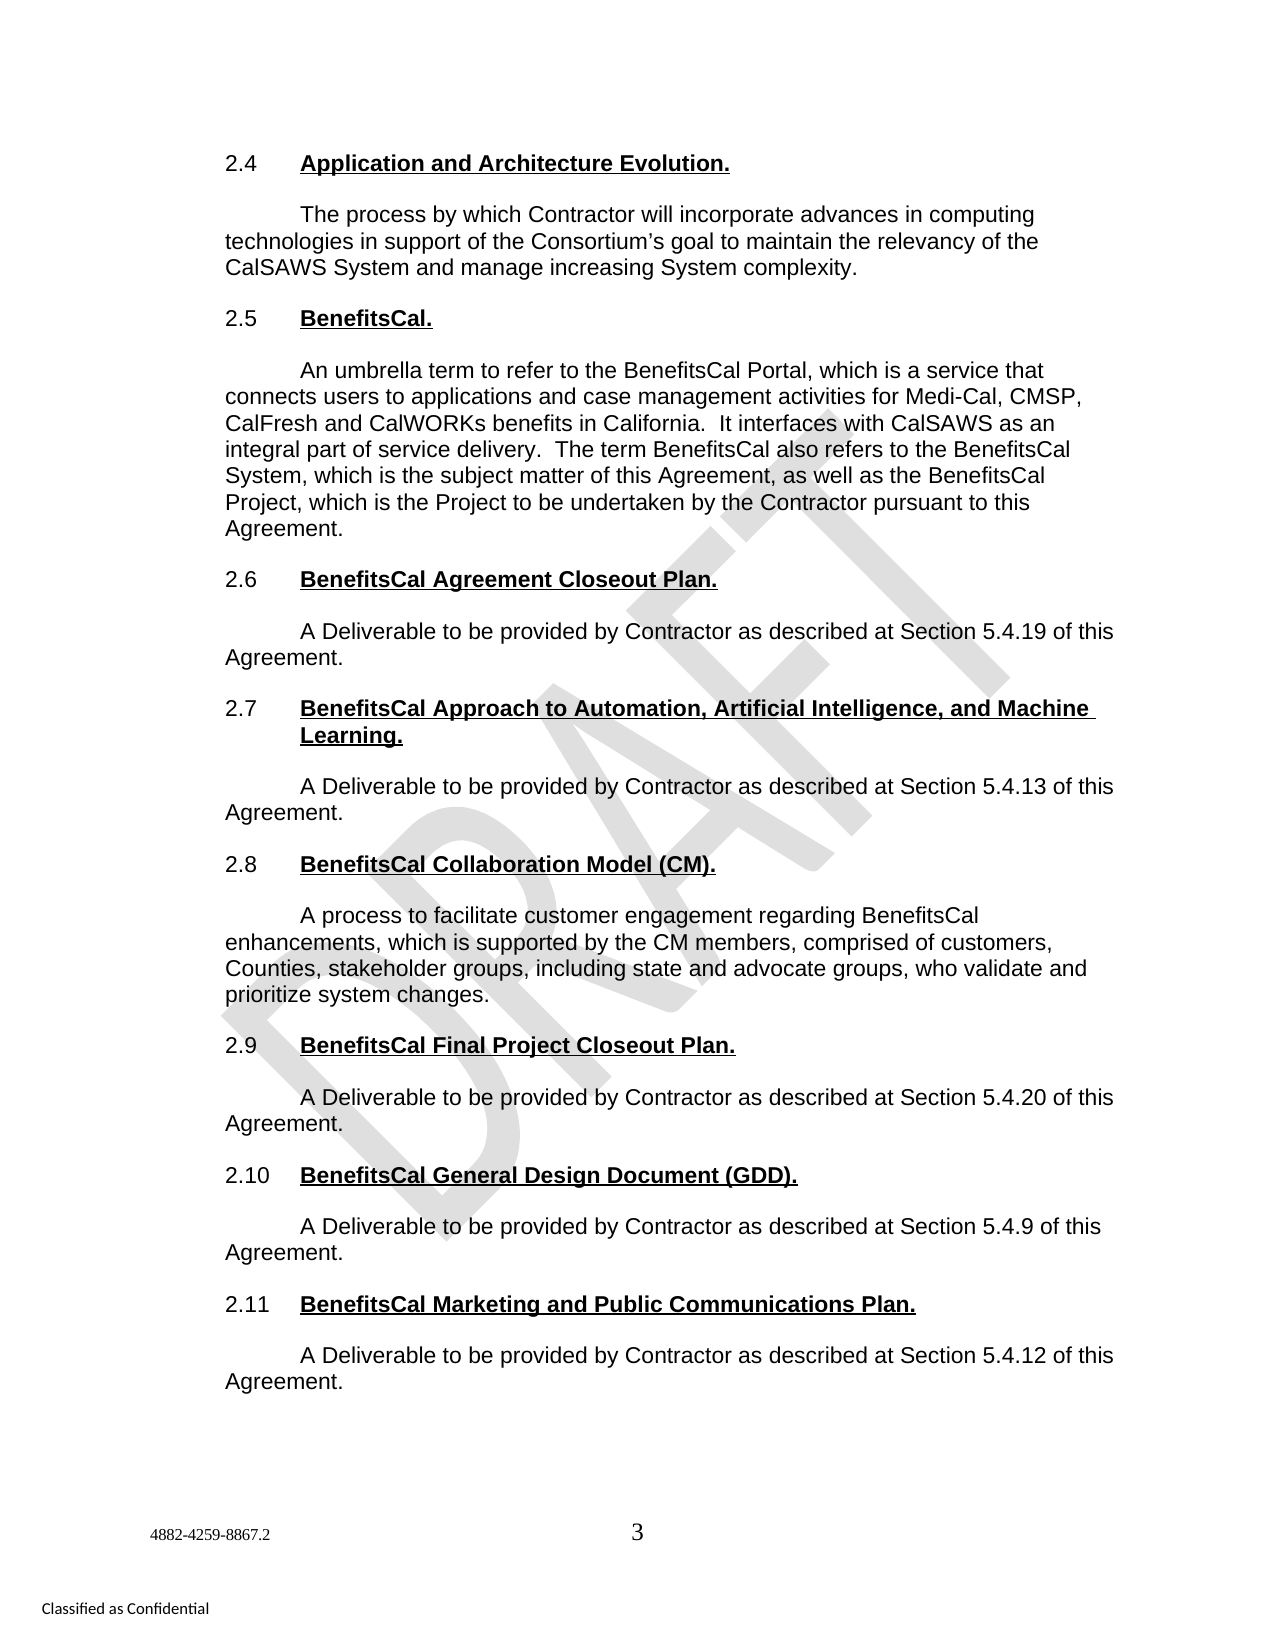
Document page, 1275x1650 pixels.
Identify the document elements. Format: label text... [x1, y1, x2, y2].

text Application and Architecture Evolution. [225, 150, 1125, 176]
text BenefitsCal. [225, 305, 1125, 332]
text A Deliverable to be provided by Contractor as described at Section 5.4.12 of this Agreement. [225, 1342, 1125, 1395]
text A Deliverable to be provided by Contractor as described at Section 5.4.20 of this Agreement. [225, 1084, 1125, 1137]
text The process by which Contractor will incorporate advances in computing technologies in support of the Consortium’s goal to maintain the relevancy of the CalSAWS System and manage increasing System complexity. [225, 201, 1125, 280]
text An umbrella term to refer to the BenefitsCal Portal, which is a service that connects users to applications and case management activities for Medi-Cal, CMSP, CalFresh and CalWORKs benefits in California. It interfaces with CalSAWS as an integral part of service delivery. The term BenefitsCal also refers to the BenefitsCal System, which is the subject matter of this Agreement, as well as the BenefitsCal Project, which is the Project to be undertaken by the Contractor pursuant to this Agreement. [225, 357, 1125, 541]
text BenefitsCal Final Project Closeout Plan. [225, 1032, 1125, 1059]
text A Deliverable to be provided by Contractor as described at Section 5.4.13 of this Agreement. [225, 773, 1125, 826]
text BenefitsCal Marketing and Public Communications Plan. [225, 1291, 1125, 1317]
text A process to facilitate customer engagement regarding BenefitsCal enhancements, which is supported by the CM members, comprised of customers, Counties, stakeholder groups, including state and advocate groups, who validate and prioritize system changes. [225, 902, 1125, 1007]
text A Deliverable to be provided by Contractor as described at Section 5.4.9 of this Agreement. [225, 1213, 1125, 1266]
text BenefitsCal Agreement Closeout Plan. [225, 566, 1125, 593]
text A Deliverable to be provided by Contractor as described at Section 5.4.19 of this Agreement. [225, 618, 1125, 670]
text BenefitsCal Approach to Automation, Artificial Intelligence, and Machine Learning. [225, 695, 1125, 748]
text BenefitsCal Collaboration Model (CM). [225, 851, 1125, 877]
text BenefitsCal General Design Document (GDD). [225, 1162, 1125, 1188]
